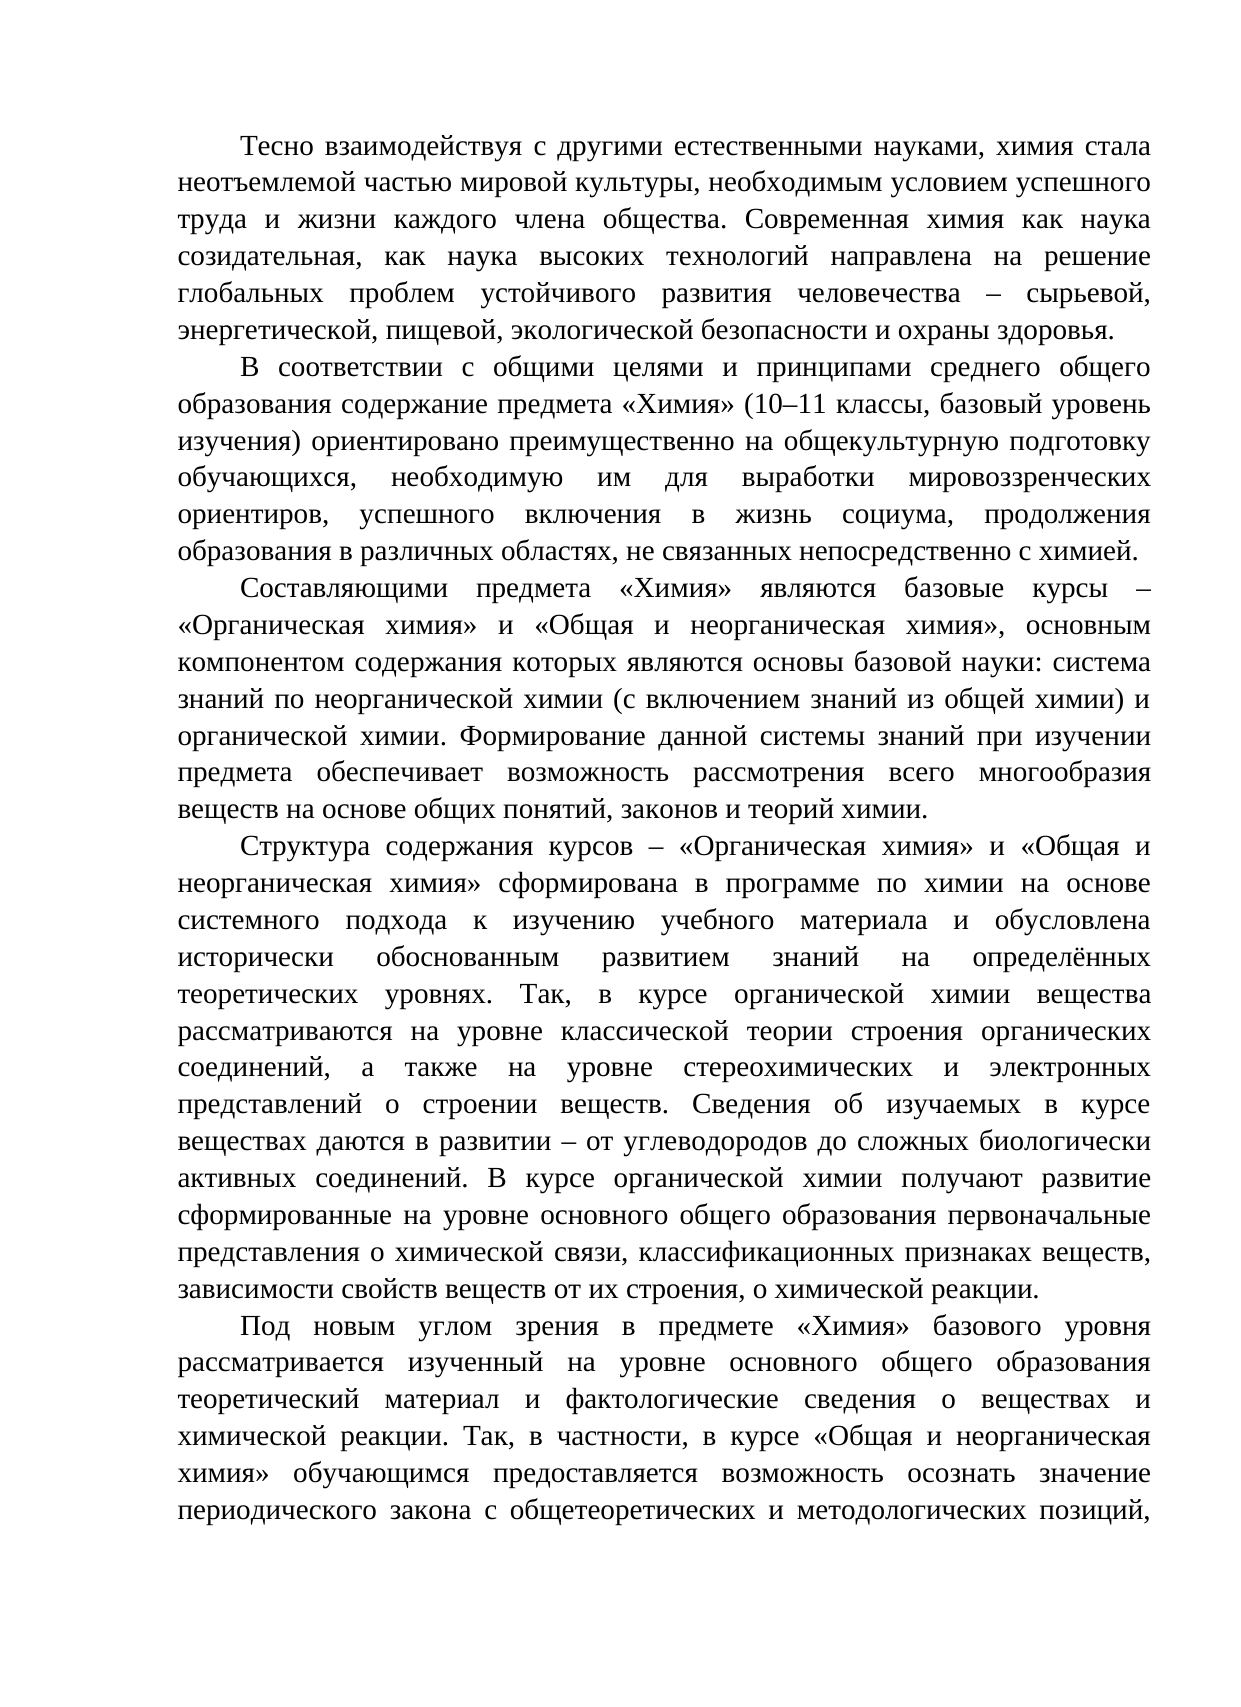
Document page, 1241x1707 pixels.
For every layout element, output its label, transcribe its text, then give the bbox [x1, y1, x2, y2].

text Тесно взаимодействуя с другими естественными науками, химия стала неотъемлемой частью мировой культуры, необходимым условием успешного труда и жизни каждого члена общества. Современная химия как наука созидательная, как наука высоких технологий направлена на решение глобальных проблем устойчивого развития человечества – сырьевой, энергетической, пищевой, экологической безопасности и охраны здоровья. [177, 128, 1152, 346]
text В соответствии с общими целями и принципами среднего общего образования содержание предмета «Химия» (10–11 классы, базовый уровень изучения) ориентировано преимущественно на общекультурную подготовку обучающихся, необходимую им для выработки мировоззренческих ориентиров, успешного включения в жизнь социума, продолжения образования в различных областях, не связанных непосредственно с химией. [177, 349, 1152, 567]
text Структура содержания курсов – «Органическая химия» и «Общая и неорганическая химия» сформирована в программе по химии на основе системного подхода к изучению учебного материала и обусловлена исторически обоснованным развитием знаний на определённых теоретических уровнях. Так, в курсе органической химии вещества рассматриваются на уровне классической теории строения органических соединений, а также на уровне стереохимических и электронных представлений о строении веществ. Сведения об изучаемых в курсе веществах даются в развитии – от углеводородов до сложных биологически активных соединений. В курсе органической химии получают развитие сформированные на уровне основного общего образования первоначальные представления о химической связи, классификационных признаках веществ, зависимости свойств веществ от их строения, о химической реакции. [177, 828, 1152, 1304]
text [177, 1308, 1152, 1526]
text Составляющими предмета «Химия» являются базовые курсы – «Органическая химия» и «Общая и неорганическая химия», основным компонентом содержания которых являются основы базовой науки: система знаний по неорганической химии (с включением знаний из общей химии) и органической химии. Формирование данной системы знаний при изучении предмета обеспечивает возможность рассмотрения всего многообразия веществ на основе общих понятий, законов и теорий химии. [177, 570, 1152, 825]
